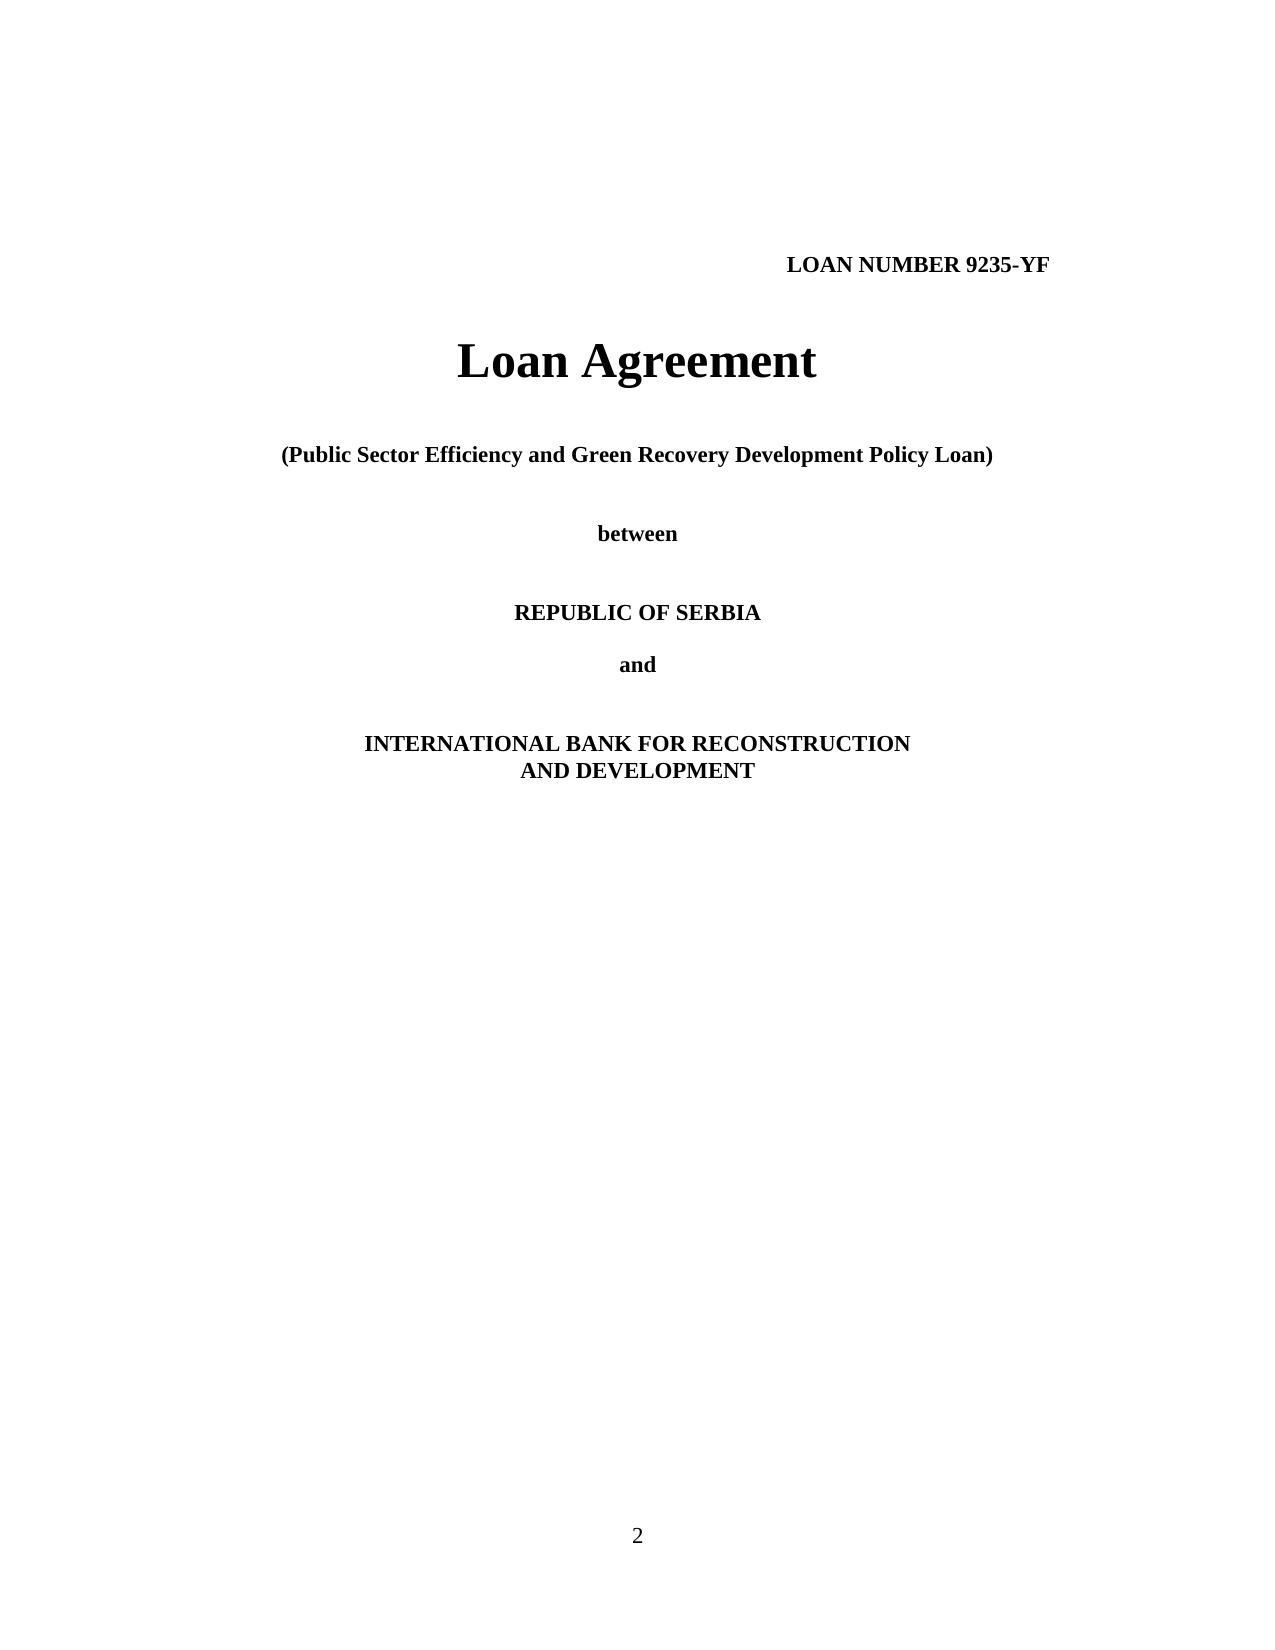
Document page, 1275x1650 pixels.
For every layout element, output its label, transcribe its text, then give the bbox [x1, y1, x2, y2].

text LOAN NUMBER 9235-YF [225, 251, 1050, 278]
text INTERNATIONAL BANK FOR RECONSTRUCTION [225, 731, 1050, 757]
text REPUBLIC OF SERBIA [225, 599, 1050, 625]
text and [225, 651, 1050, 678]
text between [225, 520, 1050, 546]
text Loan Agreement [225, 330, 1050, 388]
text (Public Sector Efficiency and Green Recovery Development Policy Loan) [225, 441, 1050, 467]
text AND DEVELOPMENT [225, 757, 1050, 783]
